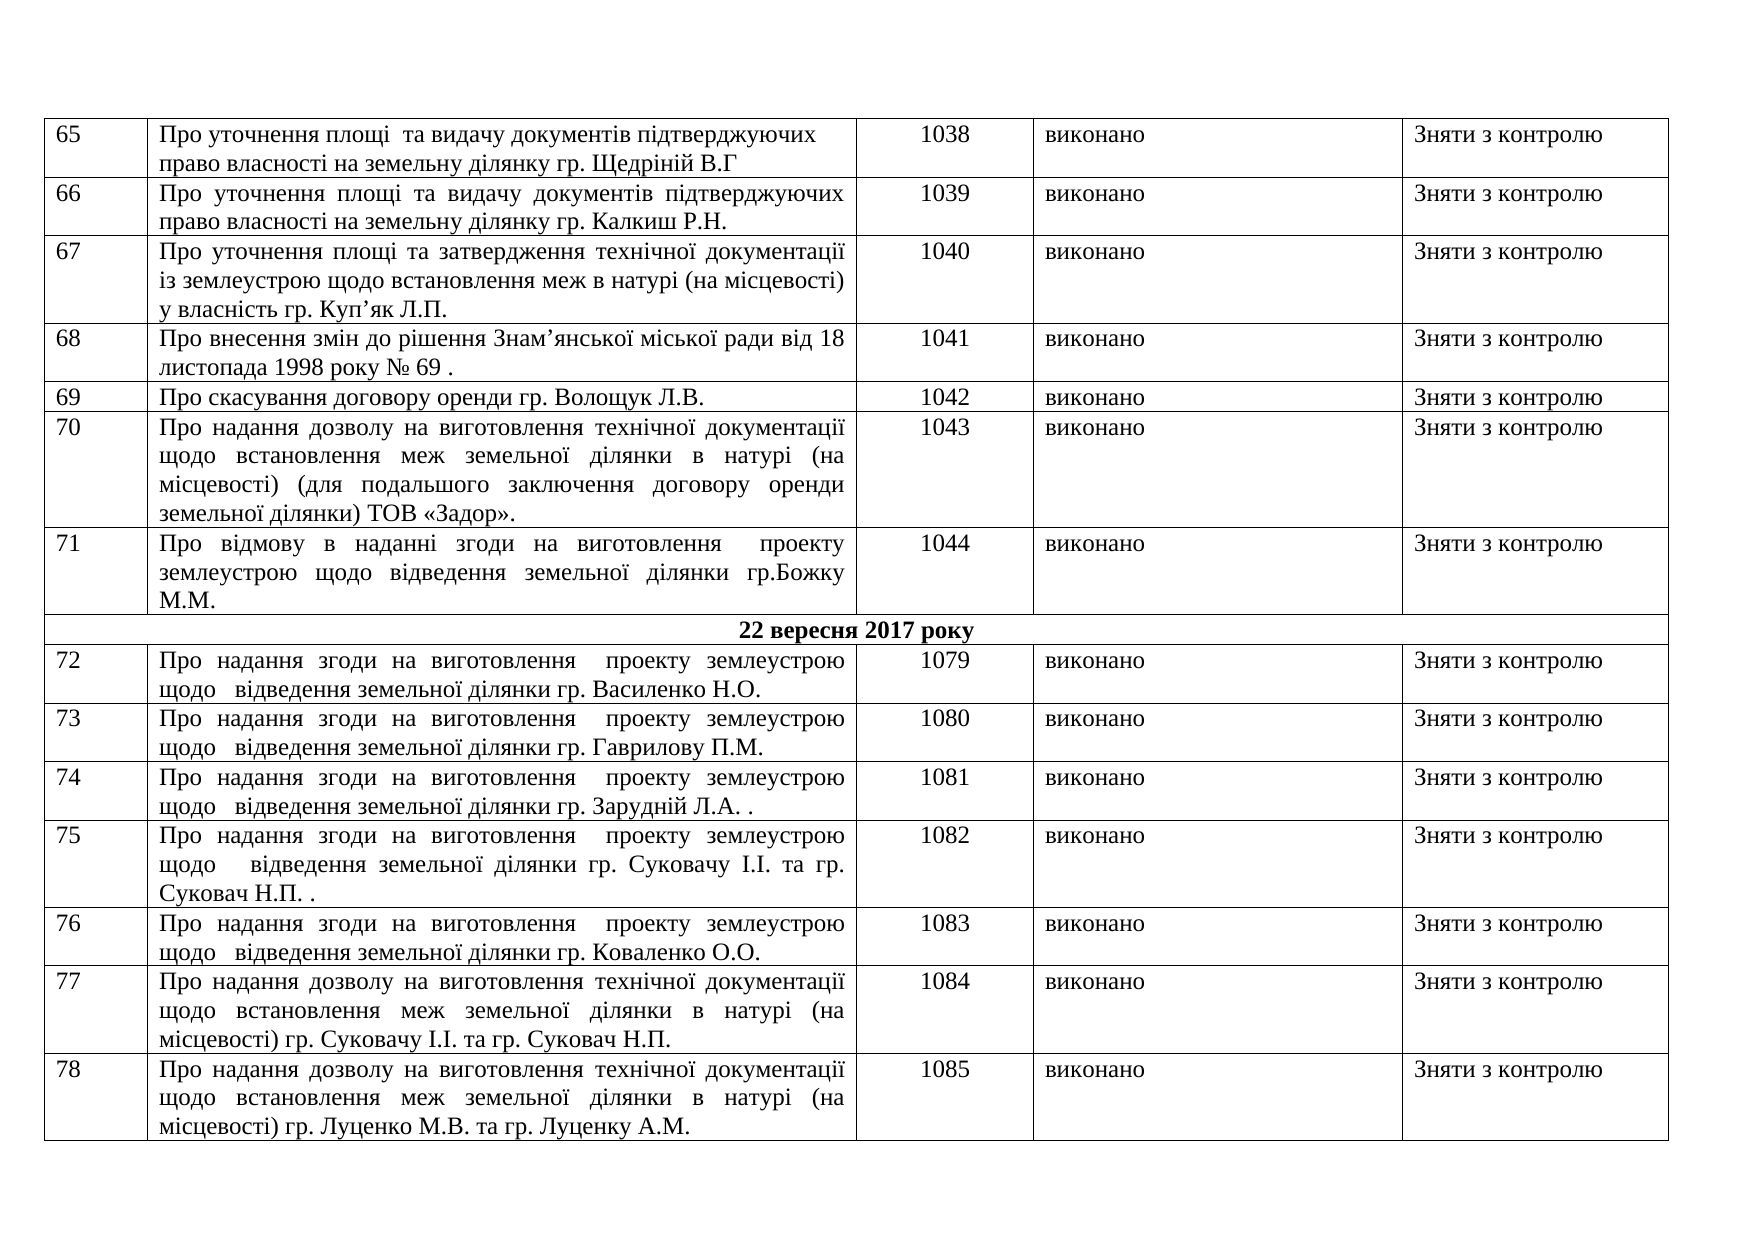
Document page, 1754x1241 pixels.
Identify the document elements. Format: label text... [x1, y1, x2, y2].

table_cell Про уточнення площі та затвердження технічної документації із землеустрою щодо встановлення меж в натурі (на місцевості) у власність гр. Куп’як Л.П. [148, 236, 856, 322]
table_cell 1040 [857, 236, 1033, 322]
table_cell Про уточнення площі та видачу документів підтверджуючих право власності на земельну ділянку гр. Щедріній В.Г [148, 119, 856, 177]
table_cell виконано [1034, 236, 1402, 322]
table_cell виконано [1034, 382, 1402, 411]
table_cell виконано [1034, 908, 1402, 965]
table_cell Зняти з контролю [1403, 704, 1668, 761]
table_cell 65 [45, 119, 147, 177]
table_cell Про уточнення площі та видачу документів підтверджуючих право власності на земельну ділянку гр. Калкиш Р.Н. [148, 178, 856, 235]
table_cell 1081 [857, 762, 1033, 819]
table_cell 22 вересня 2017 року [45, 615, 1668, 644]
table_cell 70 [45, 412, 147, 527]
table_cell 1083 [857, 908, 1033, 965]
table_cell 1043 [857, 412, 1033, 527]
table_cell 1044 [857, 528, 1033, 614]
table_cell Про надання згоди на виготовлення проекту землеустрою щодо відведення земельної ділянки гр. Зарудній Л.А. . [148, 762, 856, 819]
table_cell 67 [45, 236, 147, 322]
table_cell виконано [1034, 762, 1402, 819]
table_cell Зняти з контролю [1403, 762, 1668, 819]
table_cell Про надання дозволу на виготовлення технічної документації щодо встановлення меж земельної ділянки в натурі (на місцевості) гр. Луценко М.В. та гр. Луценку А.М. [148, 1054, 856, 1140]
table_cell Про відмову в наданні згоди на виготовлення проекту землеустрою щодо відведення земельної ділянки гр.Божку М.М. [148, 528, 856, 614]
table_cell Зняти з контролю [1403, 966, 1668, 1053]
table_cell виконано [1034, 528, 1402, 614]
table_cell виконано [1034, 821, 1402, 907]
table_cell виконано [1034, 704, 1402, 761]
table_cell Зняти з контролю [1403, 1054, 1668, 1140]
table_cell Про надання згоди на виготовлення проекту землеустрою щодо відведення земельної ділянки гр. Гаврилову П.М. [148, 704, 856, 761]
table_cell 1039 [857, 178, 1033, 235]
table_cell Про внесення змін до рішення Знам’янської міської ради від 18 листопада 1998 року № 69 . [148, 324, 856, 381]
table_cell 1038 [857, 119, 1033, 177]
table_cell виконано [1034, 412, 1402, 527]
table_cell 68 [45, 324, 147, 381]
table_cell виконано [1034, 324, 1402, 381]
table_cell Зняти з контролю [1403, 119, 1668, 177]
table_cell 69 [45, 382, 147, 411]
table_cell 1080 [857, 704, 1033, 761]
table_cell Про надання дозволу на виготовлення технічної документації щодо встановлення меж земельної ділянки в натурі (на місцевості) (для подальшого заключення договору оренди земельної ділянки) ТОВ «Задор». [148, 412, 856, 527]
table_cell Зняти з контролю [1403, 821, 1668, 907]
table_cell Зняти з контролю [1403, 324, 1668, 381]
table_cell Зняти з контролю [1403, 412, 1668, 527]
table_cell Зняти з контролю [1403, 382, 1668, 411]
table_cell 71 [45, 528, 147, 614]
table_cell виконано [1034, 966, 1402, 1053]
table_cell 74 [45, 762, 147, 819]
table_cell виконано [1034, 178, 1402, 235]
table_cell 75 [45, 821, 147, 907]
table_cell 1085 [857, 1054, 1033, 1140]
table_cell Зняти з контролю [1403, 645, 1668, 702]
table_cell Про надання згоди на виготовлення проекту землеустрою щодо відведення земельної ділянки гр. Василенко Н.О. [148, 645, 856, 702]
table_cell Зняти з контролю [1403, 908, 1668, 965]
table_cell 77 [45, 966, 147, 1053]
table_cell виконано [1034, 1054, 1402, 1140]
table_cell 1084 [857, 966, 1033, 1053]
table_cell 78 [45, 1054, 147, 1140]
table_cell 66 [45, 178, 147, 235]
table_cell 1079 [857, 645, 1033, 702]
table_cell виконано [1034, 119, 1402, 177]
table_cell 1082 [857, 821, 1033, 907]
table_cell 1041 [857, 324, 1033, 381]
table_cell Про надання згоди на виготовлення проекту землеустрою щодо відведення земельної ділянки гр. Суковачу І.І. та гр. Суковач Н.П. . [148, 821, 856, 907]
table_cell Зняти з контролю [1403, 528, 1668, 614]
table_cell 1042 [857, 382, 1033, 411]
table_cell 73 [45, 704, 147, 761]
table_cell Зняти з контролю [1403, 178, 1668, 235]
table_cell Про скасування договору оренди гр. Волощук Л.В. [148, 382, 856, 411]
table_cell Зняти з контролю [1403, 236, 1668, 322]
table_cell Про надання дозволу на виготовлення технічної документації щодо встановлення меж земельної ділянки в натурі (на місцевості) гр. Суковачу І.І. та гр. Суковач Н.П. [148, 966, 856, 1053]
table_cell 76 [45, 908, 147, 965]
table_cell Про надання згоди на виготовлення проекту землеустрою щодо відведення земельної ділянки гр. Коваленко О.О. [148, 908, 856, 965]
table_cell виконано [1034, 645, 1402, 702]
table_cell 72 [45, 645, 147, 702]
